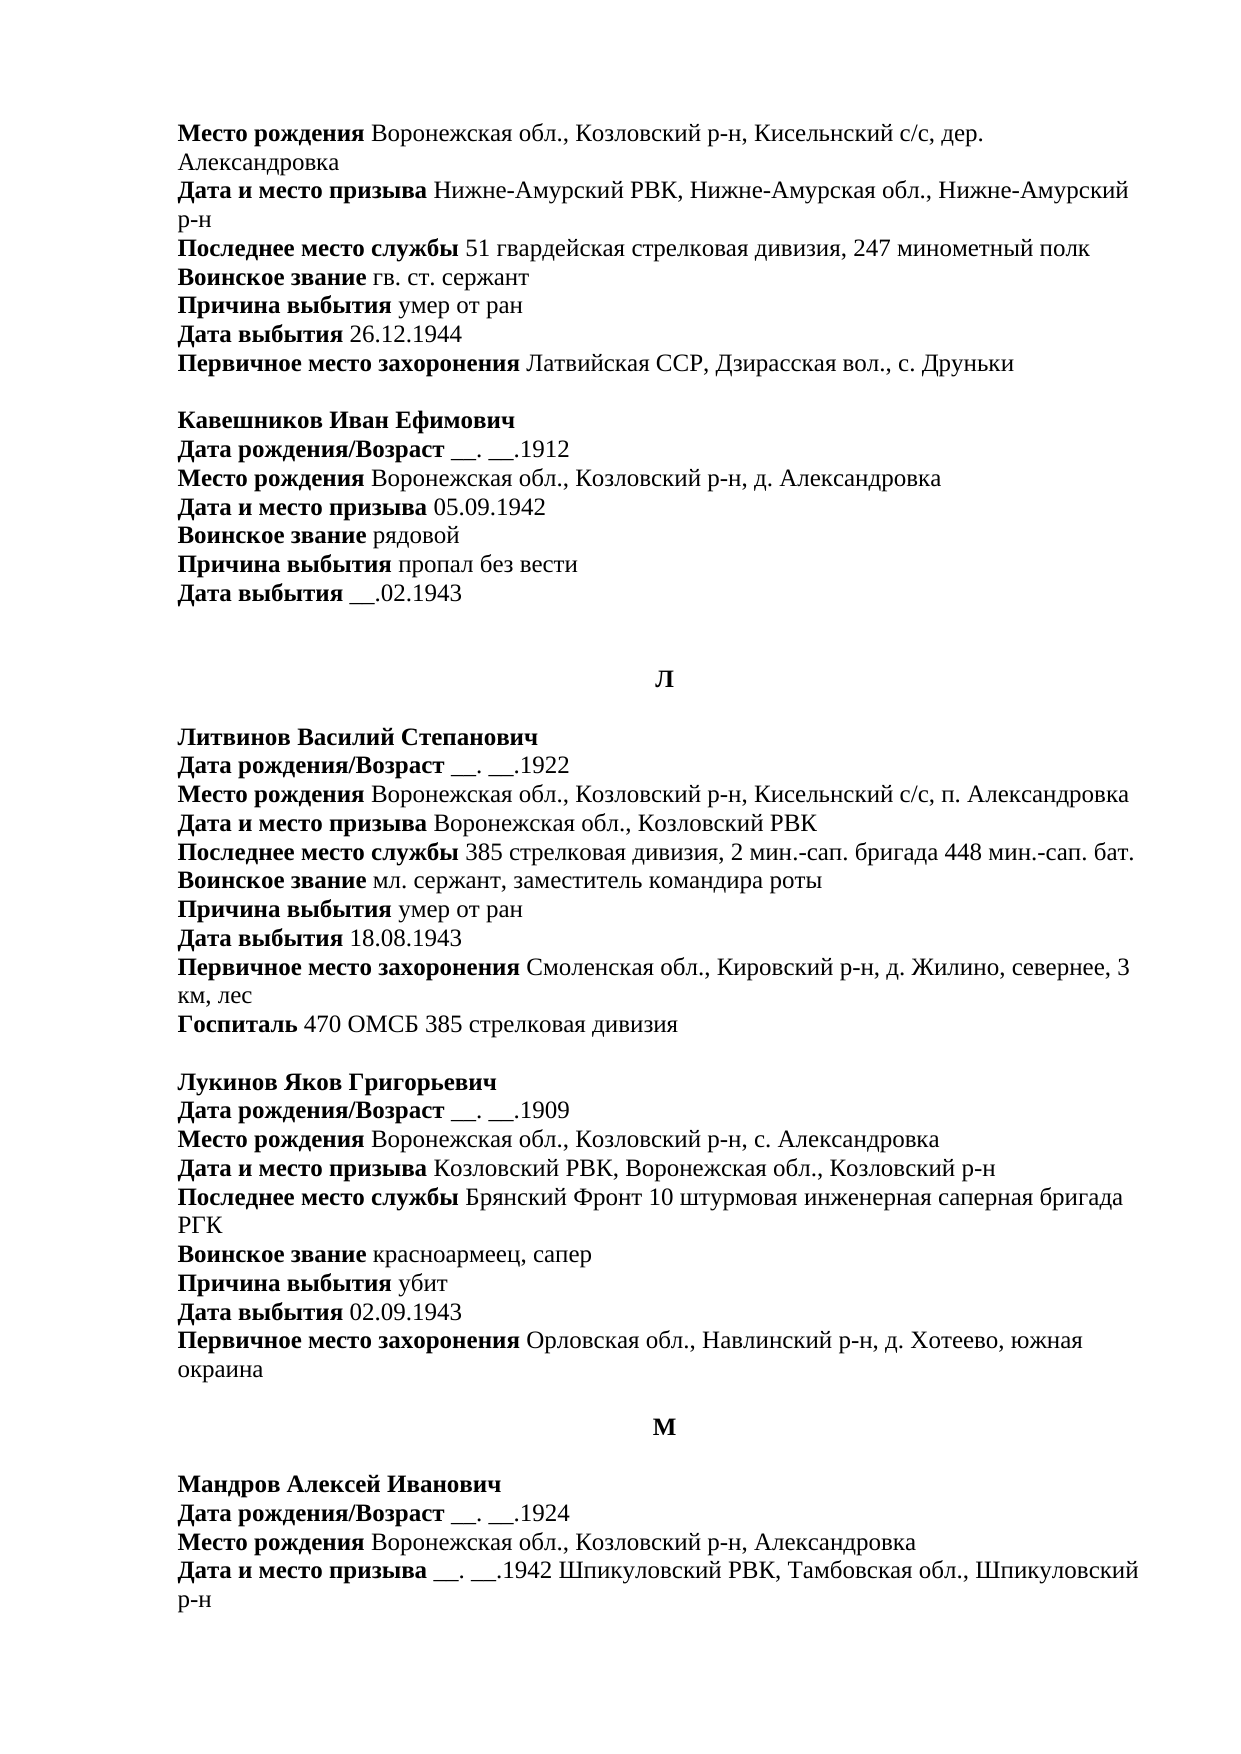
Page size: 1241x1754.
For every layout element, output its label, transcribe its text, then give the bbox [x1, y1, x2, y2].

text Воинское звание гв. ст. сержант [177, 262, 1152, 291]
text Первичное место захоронения Смоленская обл., Кировский р-н, д. Жилино, севернее, 3 км, лес [177, 952, 1152, 1009]
text Дата и место призыва Козловский РВК, Воронежская обл., Козловский р-н [177, 1153, 1152, 1182]
text Место рождения Воронежская обл., Козловский р-н, Александровка [177, 1527, 1152, 1556]
text Госпиталь 470 ОМСБ 385 стрелковая дивизия [177, 1009, 1152, 1038]
text Мандров Алексей Иванович [177, 1469, 1152, 1498]
text Воинское звание мл. сержант, заместитель командира роты [177, 866, 1152, 894]
text Причина выбытия убит [177, 1268, 1152, 1297]
text Дата выбытия __.02.1943 [177, 578, 1152, 607]
text Последнее место службы 385 стрелковая дивизия, 2 мин.-сап. бригада 448 мин.-сап. бат. [177, 837, 1152, 866]
text Место рождения Воронежская обл., Козловский р-н, Кисельнский с/с, п. Александровка [177, 779, 1152, 808]
text Дата рождения/Возраст __. __.1924 [177, 1498, 1152, 1527]
text Лукинов Яков Григорьевич [177, 1067, 1152, 1096]
text Место рождения Воронежская обл., Козловский р-н, с. Александровка [177, 1124, 1152, 1153]
text Место рождения Воронежская обл., Козловский р-н, Кисельнский с/с, дер. Александровка [177, 118, 1152, 176]
text Последнее место службы 51 гвардейская стрелковая дивизия, 247 минометный полк [177, 233, 1152, 262]
text Причина выбытия умер от ран [177, 291, 1152, 319]
text Дата выбытия 18.08.1943 [177, 923, 1152, 952]
text Кавешников Иван Ефимович [177, 406, 1152, 434]
text Первичное место захоронения Орловская обл., Навлинский р-н, д. Хотеево, южная окраина [177, 1326, 1152, 1383]
text Воинское звание красноармеец, сапер [177, 1239, 1152, 1268]
text Дата выбытия 02.09.1943 [177, 1297, 1152, 1326]
text М [177, 1412, 1152, 1441]
text Последнее место службы Брянский Фронт 10 штурмовая инженерная саперная бригада РГК [177, 1182, 1152, 1239]
text Дата и место призыва 05.09.1942 [177, 492, 1152, 521]
text Дата и место призыва __. __.1942 Шпикуловский РВК, Тамбовская обл., Шпикуловский р-н [177, 1556, 1152, 1613]
text Причина выбытия умер от ран [177, 894, 1152, 923]
text Первичное место захоронения Латвийская ССР, Дзирасская вол., с. Друньки [177, 348, 1152, 377]
text Дата выбытия 26.12.1944 [177, 319, 1152, 348]
text Дата и место призыва Нижне-Амурский РВК, Нижне-Амурская обл., Нижне-Амурский р-н [177, 176, 1152, 233]
text Дата рождения/Возраст __. __.1912 [177, 434, 1152, 463]
text Дата рождения/Возраст __. __.1909 [177, 1096, 1152, 1124]
text Место рождения Воронежская обл., Козловский р-н, д. Александровка [177, 463, 1152, 492]
text Л [177, 664, 1152, 693]
text Воинское звание рядовой [177, 521, 1152, 549]
text Причина выбытия пропал без вести [177, 549, 1152, 578]
text Дата рождения/Возраст __. __.1922 [177, 751, 1152, 779]
text Дата и место призыва Воронежская обл., Козловский РВК [177, 808, 1152, 837]
text Литвинов Василий Степанович [177, 722, 1152, 751]
